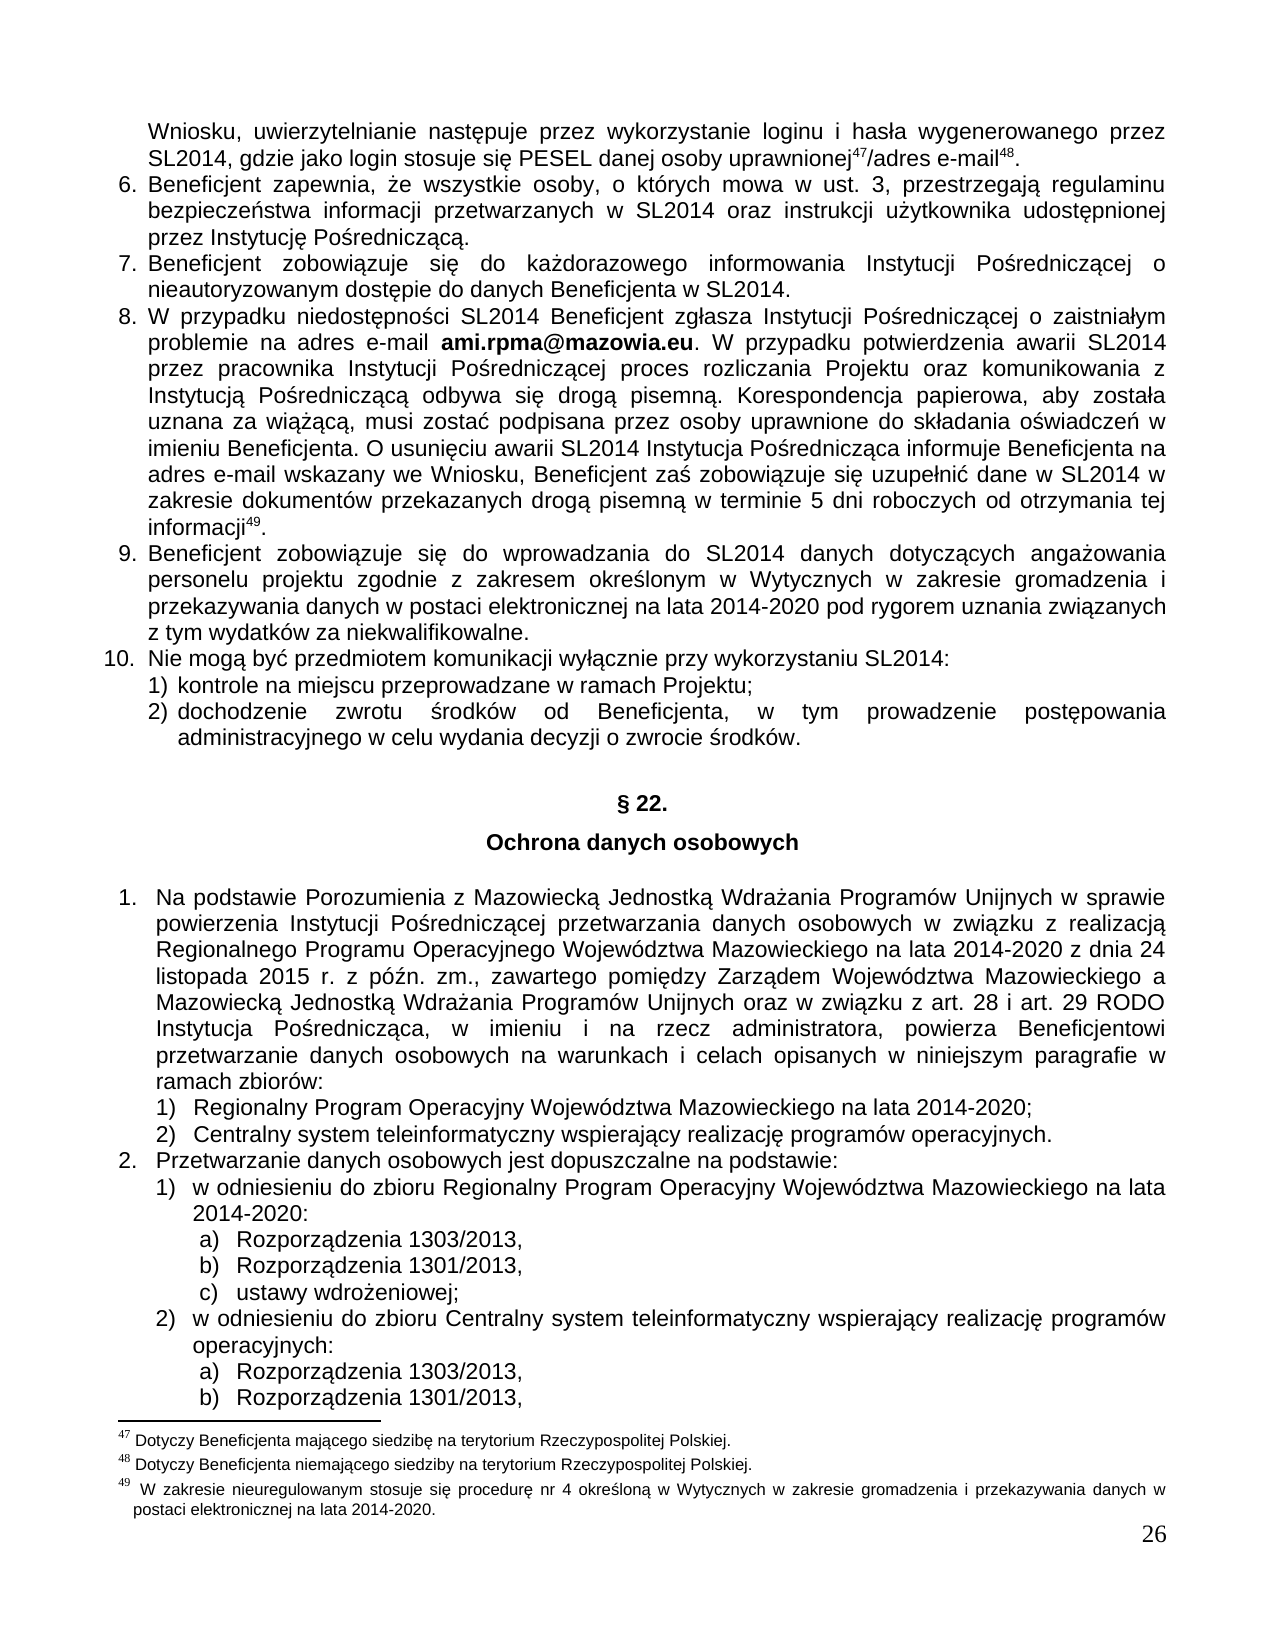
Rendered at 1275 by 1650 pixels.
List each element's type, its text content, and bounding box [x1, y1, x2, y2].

list ustawy wdrożeniowej; [199, 1279, 1167, 1305]
list Przetwarzanie danych osobowych jest dopuszczalne na podstawie: [118, 1147, 1167, 1173]
list w odniesieniu do zbioru Regionalny Program Operacyjny Województwa Mazowieckiego na lata 2014-2020: [155, 1173, 1167, 1226]
list Rozporządzenia 1301/2013, [199, 1252, 1167, 1279]
list Rozporządzenia 1303/2013, [199, 1226, 1167, 1252]
list w odniesieniu do zbioru Centralny system teleinformatyczny wspierający realizację programów operacyjnych: [155, 1305, 1167, 1358]
list Rozporządzenia 1303/2013, [199, 1358, 1167, 1384]
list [118, 118, 1167, 171]
subtitle § 22. [118, 789, 1167, 816]
list Regionalny Program Operacyjny Województwa Mazowieckiego na lata 2014-2020; [156, 1094, 1167, 1121]
list Centralny system teleinformatyczny wspierający realizację programów operacyjnych. [156, 1121, 1167, 1147]
list Na podstawie Porozumienia z Mazowiecką Jednostką Wdrażania Programów Unijnych w sprawie powierzenia Instytucji Pośredniczącej przetwarzania danych osobowych w związku z realizacją Regionalnego Programu Operacyjnego Województwa Mazowieckiego na lata 2014-2020 z dnia 24 listopada 2015 r. z późn. zm., zawartego pomiędzy Zarządem Województwa Mazowieckiego a Mazowiecką Jednostką Wdrażania Programów Unijnych oraz w związku z art. 28 i art. 29 RODO Instytucja Pośrednicząca, w imieniu i na rzecz administratora, powierza Beneficjentowi przetwarzanie danych osobowych na warunkach i celach opisanych w niniejszym paragrafie w ramach zbiorów: [118, 883, 1167, 1094]
list Rozporządzenia 1301/2013, [199, 1384, 1167, 1411]
list Beneficjent zapewnia, że wszystkie osoby, o których mowa w ust. 3, przestrzegają regulaminu bezpieczeństwa informacji przetwarzanych w SL2014 oraz instrukcji użytkownika udostępnionej przez Instytucję Pośredniczącą. [118, 171, 1167, 250]
list Beneficjent zobowiązuje się do każdorazowego informowania Instytucji Pośredniczącej o nieautoryzowanym dostępie do danych Beneficjenta w SL2014. [118, 250, 1167, 303]
list dochodzenie zwrotu środków od Beneficjenta, w tym prowadzenie postępowania administracyjnego w celu wydania decyzji o zwrocie środków. [148, 698, 1167, 751]
subtitle Ochrona danych osobowych [118, 828, 1167, 855]
list kontrole na miejscu przeprowadzane w ramach Projektu; [148, 672, 1167, 698]
list Beneficjent zobowiązuje się do wprowadzania do SL2014 danych dotyczących angażowania personelu projektu zgodnie z zakresem określonym w Wytycznych w zakresie gromadzenia i przekazywania danych w postaci elektronicznej na lata 2014-2020 pod rygorem uznania związanych z tym wydatków za niekwalifikowalne. [118, 540, 1167, 645]
list W przypadku niedostępności SL2014 Beneficjent zgłasza Instytucji Pośredniczącej o zaistniałym problemie na adres e-mail ami.rpma@mazowia.eu. W przypadku potwierdzenia awarii SL2014 przez pracownika Instytucji Pośredniczącej proces rozliczania Projektu oraz komunikowania z Instytucją Pośredniczącą odbywa się drogą pisemną. Korespondencja papierowa, aby została uznana za wiążącą, musi zostać podpisana przez osoby uprawnione do składania oświadczeń w imieniu Beneficjenta. O usunięciu awarii SL2014 Instytucja Pośrednicząca informuje Beneficjenta na adres e-mail wskazany we Wniosku, Beneficjent zaś zobowiązuje się uzupełnić dane w SL2014 w zakresie dokumentów przekazanych drogą pisemną w terminie 5 dni roboczych od otrzymania tej informacji. [118, 303, 1167, 540]
list Nie mogą być przedmiotem komunikacji wyłącznie przy wykorzystaniu SL2014: [103, 645, 1167, 672]
